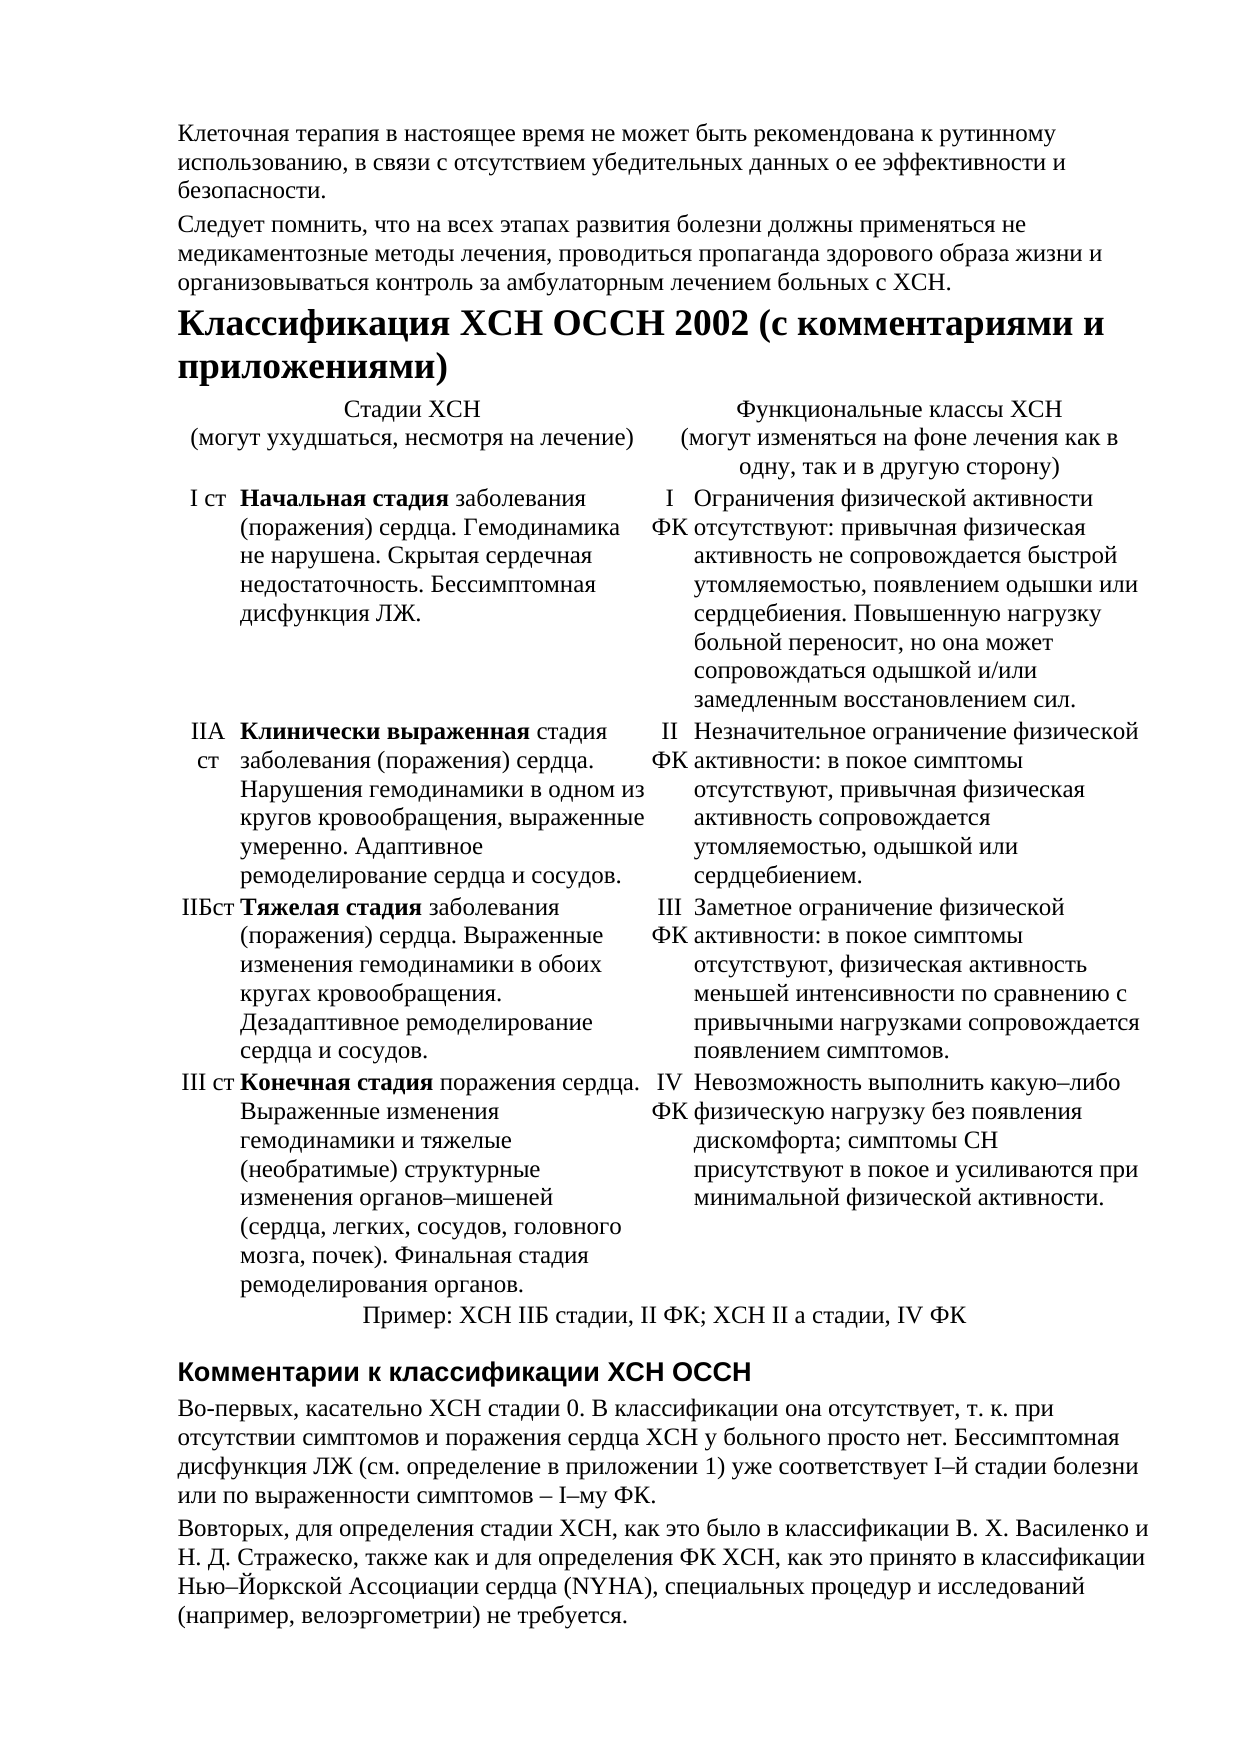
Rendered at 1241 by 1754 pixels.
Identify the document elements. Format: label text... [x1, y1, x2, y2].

table_cell Заметное ограничение физической активности: в покое симптомы отсутствуют, физическая активность меньшей интенсивности по сравнению с привычными нагрузками сопровождается появлением симптомов. [692, 890, 1152, 1066]
table_cell IIА ст [177, 715, 238, 890]
text Во-первых, касательно ХСН стадии 0. В классификации она отсутствует, т. к. при отсутствии симптомов и поражения сердца ХСН у больного просто нет. Бессимптомная дисфункция ЛЖ (см. определение в приложении 1) уже соответствует I–й стадии болезни или по выраженности симптомов – I–му ФК. [177, 1393, 1152, 1508]
text Следует помнить, что на всех этапах развития болезни должны применяться не медикаментозные методы лечения, проводиться пропаганда здорового образа жизни и организовываться контроль за амбулаторным лечением больных с ХСН. [177, 209, 1152, 296]
table_cell II ФК [647, 715, 692, 890]
table_cell Пример: ХСН IIБ стадии, II ФК; ХСН II а стадии, IV ФК [177, 1299, 1152, 1331]
table_cell I ст [177, 482, 238, 715]
table_header Функциональные классы ХСН (могут изменяться на фоне лечения как в одну, так и в другую сторону) [647, 392, 1152, 482]
table_cell Ограничения физической активности отсутствуют: привычная физическая активность не сопровождается быстрой утомляемостью, появлением одышки или сердцебиения. Повышенную нагрузку больной переносит, но она может сопровождаться одышкой и/или замедленным восстановлением сил. [692, 482, 1152, 715]
table_cell Клинически выраженная стадия заболевания (поражения) сердца. Нарушения гемодинамики в одном из кругов кровообращения, выраженные умеренно. Адаптивное ремоделирование сердца и сосудов. [239, 715, 647, 890]
table_cell III ФК [647, 890, 692, 1066]
table_cell Тяжелая стадия заболевания (поражения) сердца. Выраженные изменения гемодинамики в обоих кругах кровообращения. Дезадаптивное ремоделирование сердца и сосудов. [239, 890, 647, 1066]
table_cell Конечная стадия поражения сердца. Выраженные изменения гемодинамики и тяжелые (необратимые) структурные изменения органов–мишеней (сердца, легких, сосудов, головного мозга, почек). Финальная стадия ремоделирования органов. [239, 1066, 647, 1299]
table_cell IIБст [177, 890, 238, 1066]
text Клеточная терапия в настоящее время не может быть рекомендована к рутинному использованию, в связи с отсутствием убедительных данных о ее эффективности и безопасности. [177, 118, 1152, 204]
table_cell III ст [177, 1066, 238, 1299]
text Вовторых, для определения стадии ХСН, как это было в классификации В. Х. Василенко и Н. Д. Стражеско, также как и для определения ФК ХСН, как это принято в классификации Нью–Йоркской Ассоциации сердца (NYHA), специальных процедур и исследований (например, велоэргометрии) не требуется. [177, 1513, 1152, 1628]
table_cell Невозможность выполнить какую–либо физическую нагрузку без появления дискомфорта; симптомы СН присутствуют в покое и усиливаются при минимальной физической активности. [692, 1066, 1152, 1299]
subtitle Классификация ХСН ОССН 2002 (с комментариями и приложениями) [177, 301, 1152, 387]
table_cell Незначительное ограничение физической активности: в покое симптомы отсутствуют, привычная физическая активность сопровождается утомляемостью, одышкой или сердцебиением. [692, 715, 1152, 890]
table_header Стадии ХСН (могут ухудшаться, несмотря на лечение) [177, 392, 647, 482]
subtitle Комментарии к классификации ХСН ОССН [177, 1356, 1152, 1387]
table_cell IV ФК [647, 1066, 692, 1299]
table_cell Начальная стадия заболевания (поражения) сердца. Гемодинамика не нарушена. Скрытая сердечная недостаточность. Бессимптомная дисфункция ЛЖ. [239, 482, 647, 715]
table_cell I ФК [647, 482, 692, 715]
